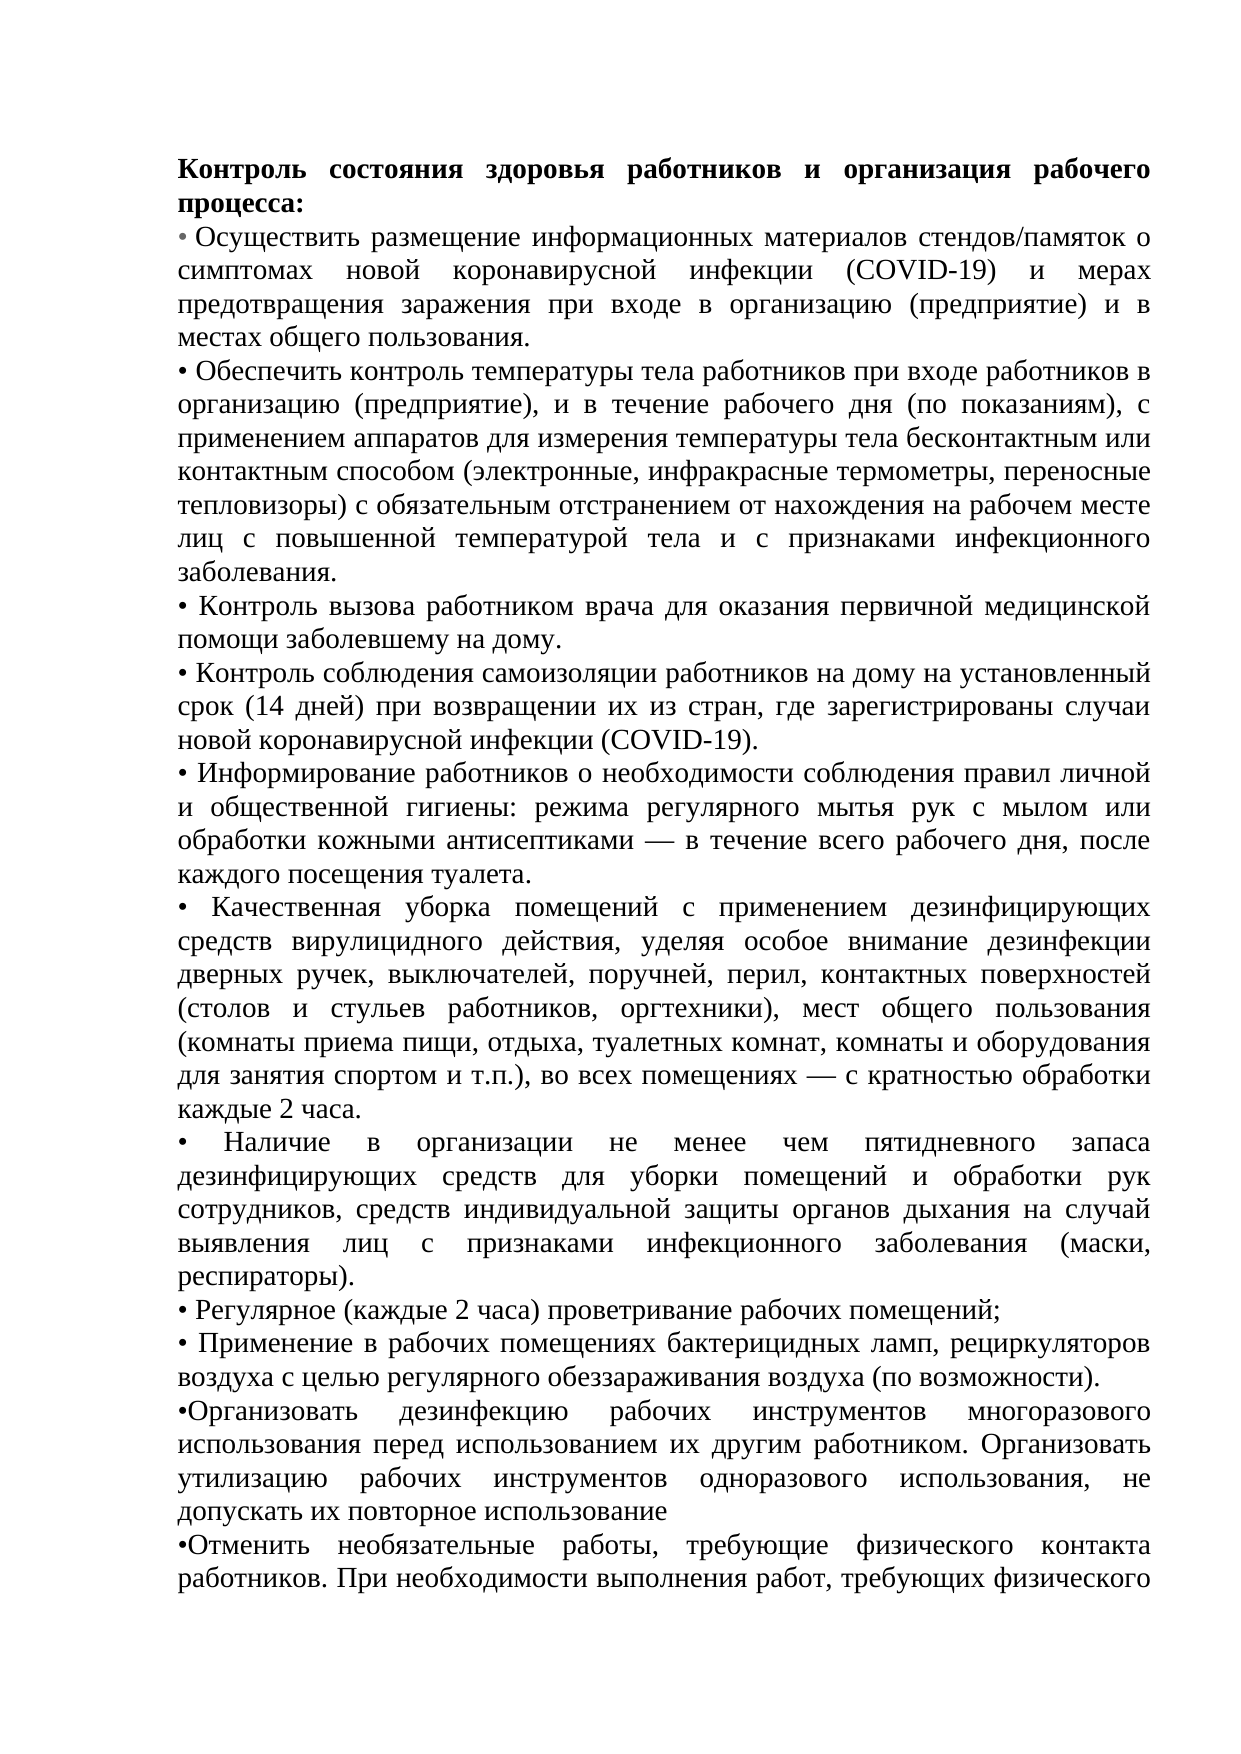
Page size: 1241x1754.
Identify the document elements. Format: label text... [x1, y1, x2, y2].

text • Контроль вызова работником врача для оказания первичной медицинской помощи заболевшему на дому. [177, 588, 1152, 655]
text Контроль состояния здоровья работников и организация рабочего процесса: [177, 152, 1152, 219]
text • Качественная уборка помещений с применением дезинфицирующих средств вирулицидного действия, уделяя особое внимание дезинфекции дверных ручек, выключателей, поручней, перил, контактных поверхностей (столов и стульев работников, оргтехники), мест общего пользования (комнаты приема пищи, отдыха, туалетных комнат, комнаты и оборудования для занятия спортом и т.п.), во всех помещениях — с кратностью обработки каждые 2 часа. [177, 889, 1152, 1124]
text •Организовать дезинфекцию рабочих инструментов многоразового использования перед использованием их другим работником. Организовать утилизацию рабочих инструментов одноразового использования, не допускать их повторное использование [177, 1393, 1152, 1527]
text • Информирование работников о необходимости соблюдения правил личной и общественной гигиены: режима регулярного мытья рук с мылом или обработки кожными антисептиками — в течение всего рабочего дня, после каждого посещения туалета. [177, 755, 1152, 889]
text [177, 1527, 1152, 1594]
text • Регулярное (каждые 2 часа) проветривание рабочих помещений; [177, 1292, 1152, 1326]
text • Применение в рабочих помещениях бактерицидных ламп, рециркуляторов воздуха с целью регулярного обеззараживания воздуха (по возможности). [177, 1326, 1152, 1393]
text • Наличие в организации не менее чем пятидневного запаса дезинфицирующих средств для уборки помещений и обработки рук сотрудников, средств индивидуальной защиты органов дыхания на случай выявления лиц с признаками инфекционного заболевания (маски, респираторы). [177, 1124, 1152, 1292]
text • Контроль соблюдения самоизоляции работников на дому на установленный срок (14 дней) при возвращении их из стран, где зарегистрированы случаи новой коронавирусной инфекции (COVID-19). [177, 655, 1152, 755]
text • Осуществить размещение информационных материалов стендов/памяток о симптомах новой коронавирусной инфекции (СОVID-19) и мерах предотвращения заражения при входе в организацию (предприятие) и в местах общего пользования. [177, 219, 1152, 353]
text • Обеспечить контроль температуры тела работников при входе работников в организацию (предприятие), и в течение рабочего дня (по показаниям), с применением аппаратов для измерения температуры тела бесконтактным или контактным способом (электронные, инфракрасные термометры, переносные тепловизоры) с обязательным отстранением от нахождения на рабочем месте лиц с повышенной температурой тела и с признаками инфекционного заболевания. [177, 353, 1152, 588]
